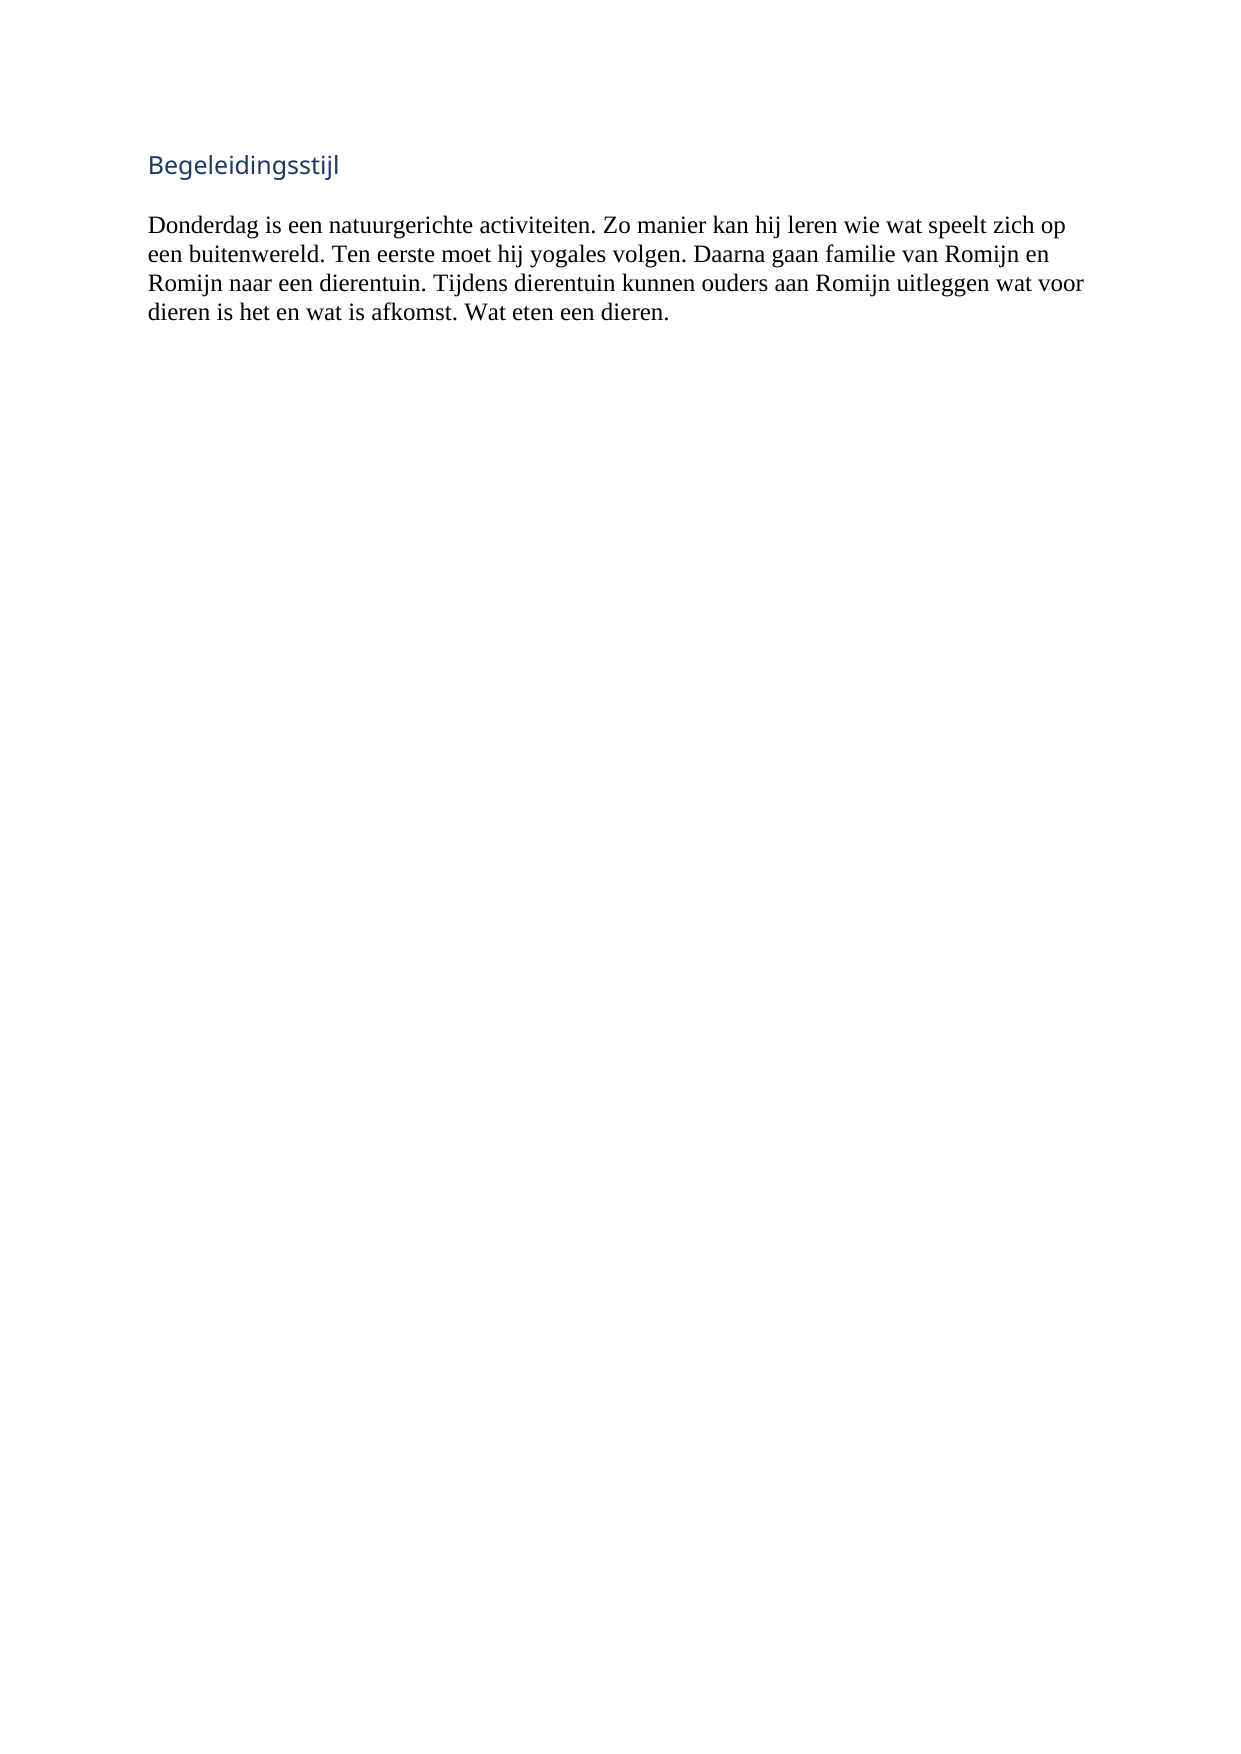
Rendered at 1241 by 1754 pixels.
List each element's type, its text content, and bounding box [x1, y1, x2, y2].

subtitle Begeleidingsstijl [148, 148, 1093, 182]
text Donderdag is een natuurgerichte activiteiten. Zo manier kan hij leren wie wat speelt zich op een buitenwereld. Ten eerste moet hij yogales volgen. Daarna gaan familie van Romijn en Romijn naar een dierentuin. Tijdens dierentuin kunnen ouders aan Romijn uitleggen wat voor dieren is het en wat is afkomst. Wat eten een dieren. [148, 210, 1093, 325]
